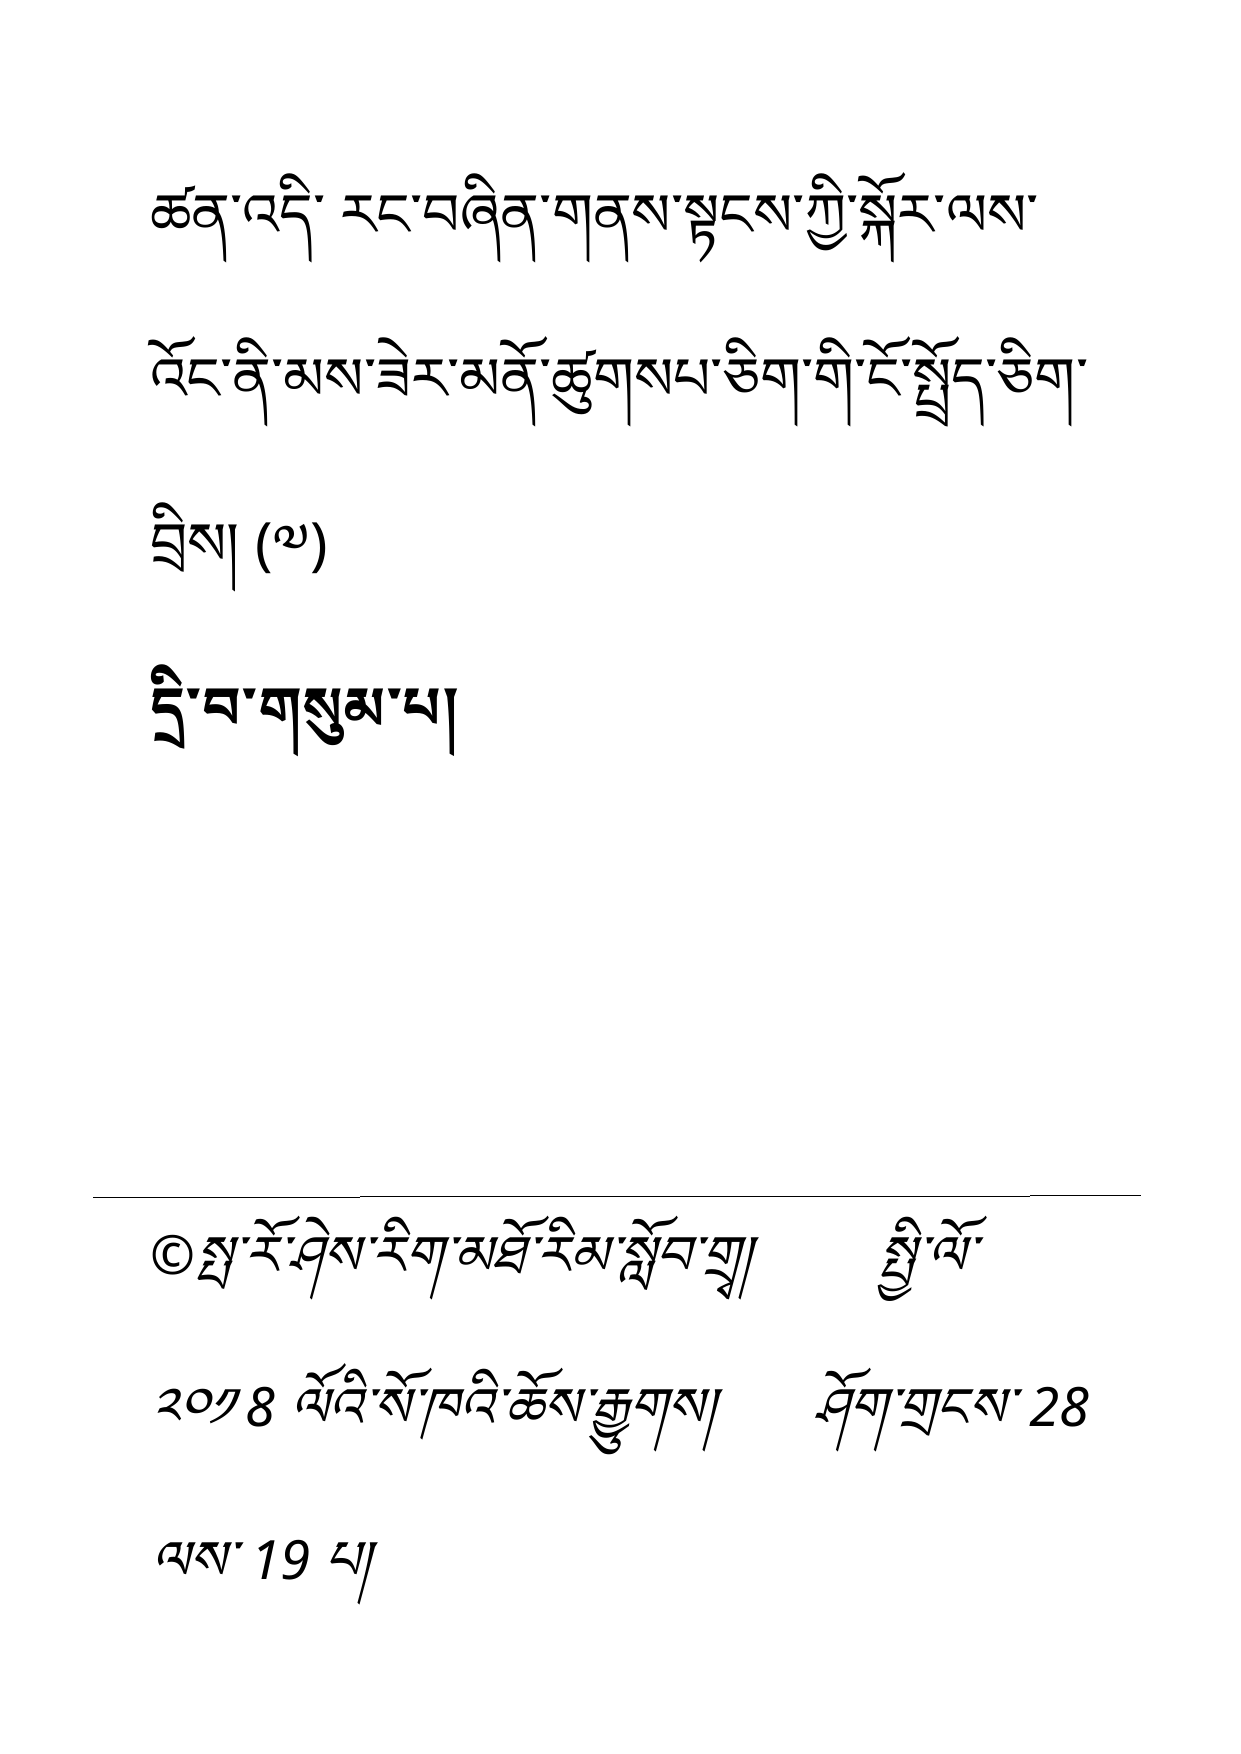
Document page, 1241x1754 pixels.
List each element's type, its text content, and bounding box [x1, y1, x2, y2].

text དྲི་བ་གསུམ་པ། [150, 643, 1090, 807]
text སློབ་སྟོན་བརྡ་སྤྲོད་འགོ་མ་བཙུགས་པའི་ཧེ་མར་ ངོ་སྤྲོད་ལུ་བརྟེན་ཏེ་ སློབ་ཕྲུག་ཚུ་གིས་ ད་རེས་ཀྱི་དོན་ཚན་འདི་ རང་བཞིན་གནས་སྟངས་ཀྱི་སྐོར་ལས་ འོང་ནི་མས་ཟེར་མནོ་ཚུགསཔ་ཅིག་གི་ངོ་སྤྲོད་ཅིག་བྲིས། (༧) [150, 150, 1090, 643]
